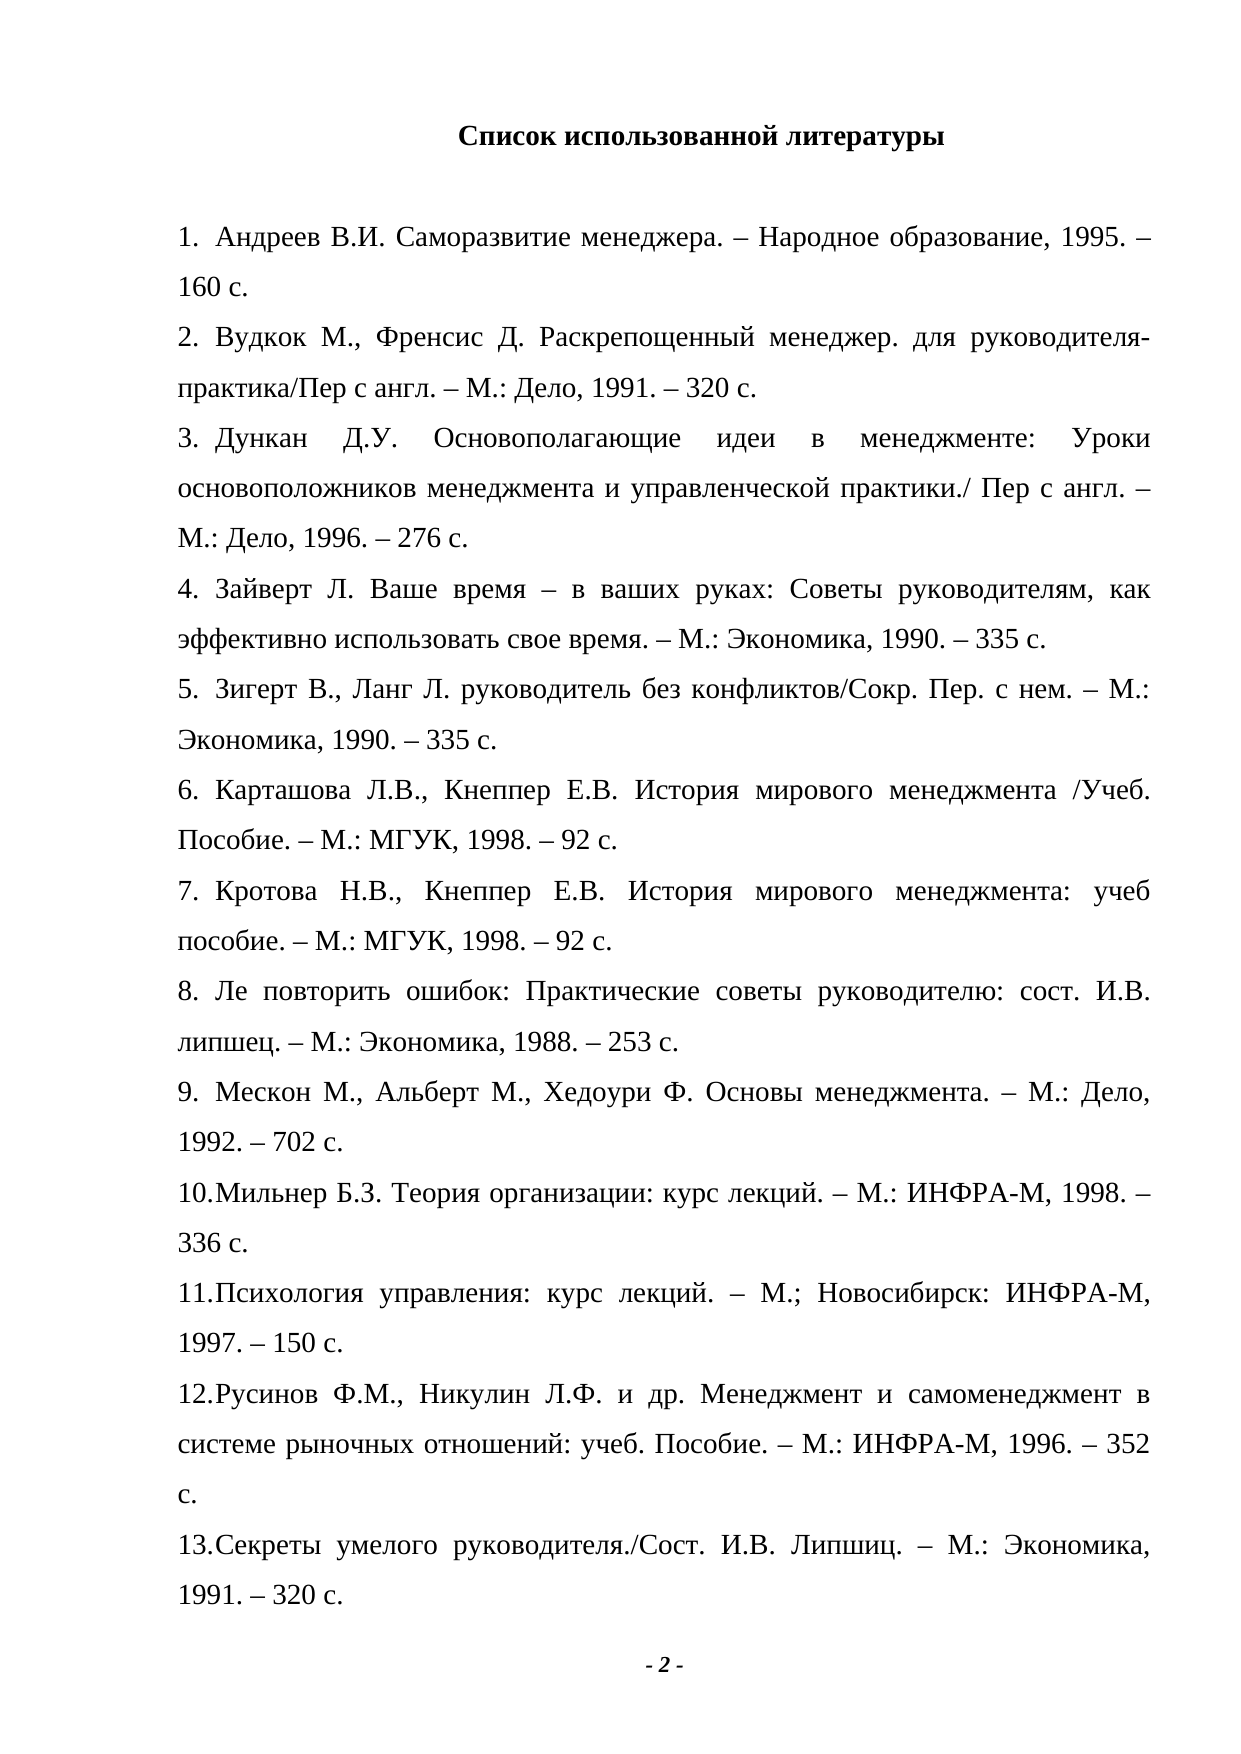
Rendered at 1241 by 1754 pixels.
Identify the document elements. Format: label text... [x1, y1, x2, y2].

list Карташова Л.В., Кнеппер Е.В. История мирового менеджмента /Учеб. Пособие. – М.: МГУК, 1998. – 92 с. [177, 772, 1152, 856]
list Мескон М., Альберт М., Хедоури Ф. Основы менеджмента. – М.: Дело, 1992. – 702 с. [177, 1074, 1152, 1158]
list Кротова Н.В., Кнеппер Е.В. История мирового менеджмента: учеб пособие. – М.: МГУК, 1998. – 92 с. [177, 873, 1152, 957]
list Вудкок М., Френсис Д. Раскрепощенный менеджер. для руководителя-практика/Пер с англ. – М.: Дело, 1991. – 320 с. [177, 319, 1152, 403]
list Русинов Ф.М., Никулин Л.Ф. и др. Менеджмент и самоменеджмент в системе рыночных отношений: учеб. Пособие. – М.: ИНФРА-М, 1996. – 352 с. [177, 1376, 1152, 1510]
text Список использованной литературы [177, 118, 1152, 152]
list Мильнер Б.З. Теория организации: курс лекций. – М.: ИНФРА-М, 1998. – 336 с. [177, 1175, 1152, 1258]
list Дункан Д.У. Основополагающие идеи в менеджменте: Уроки основоположников менеджмента и управленческой практики./ Пер с англ. – М.: Дело, 1996. – 276 с. [177, 420, 1152, 554]
list Зайверт Л. Ваше время – в ваших руках: Советы руководителям, как эффективно использовать свое время. – М.: Экономика, 1990. – 335 с. [177, 571, 1152, 655]
list Зигерт В., Ланг Л. руководитель без конфликтов/Сокр. Пер. с нем. – М.: Экономика, 1990. – 335 с. [177, 672, 1152, 755]
list Ле повторить ошибок: Практические советы руководителю: сост. И.В. липшец. – М.: Экономика, 1988. – 253 с. [177, 973, 1152, 1057]
list Андреев В.И. Саморазвитие менеджера. – Народное образование, 1995. – 160 с. [177, 219, 1152, 303]
list Психология управления: курс лекций. – М.; Новосибирск: ИНФРА-М, 1997. – 150 с. [177, 1275, 1152, 1359]
list Секреты умелого руководителя./Сост. И.В. Липшиц. – М.: Экономика, 1991. – 320 с. [177, 1527, 1152, 1611]
